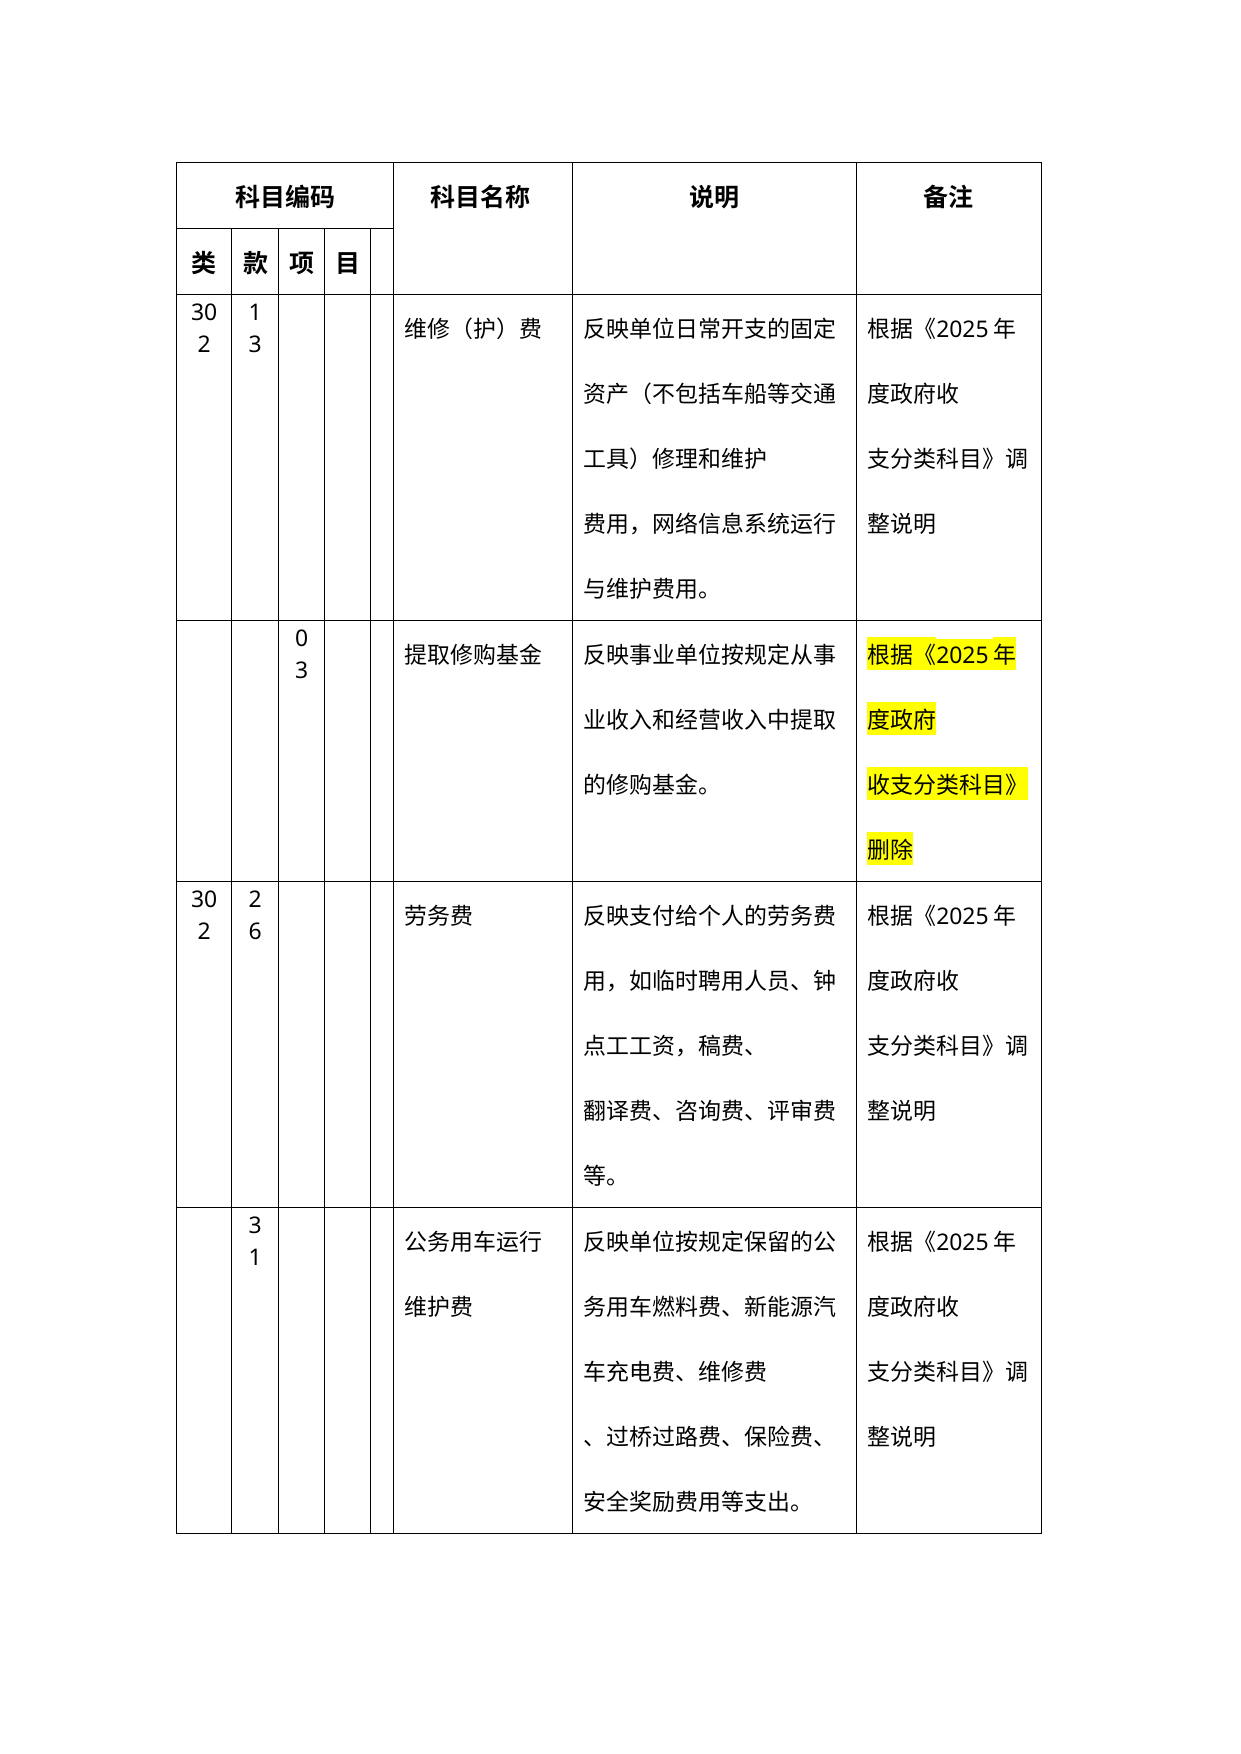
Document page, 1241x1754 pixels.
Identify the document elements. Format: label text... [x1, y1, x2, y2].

table_cell 03 [279, 621, 324, 881]
table_header 科目名称 [394, 163, 572, 294]
table_cell 维修（护）费 [394, 295, 572, 620]
table_cell [371, 882, 393, 1207]
table_cell 302 [177, 882, 231, 1207]
table_cell 劳务费 [394, 882, 572, 1207]
table_cell 根据《2025年度政府收 支分类科目》调整说明 [857, 295, 1041, 620]
table_cell [232, 621, 278, 881]
table_header 备注 [857, 163, 1041, 294]
table_cell [279, 1208, 324, 1533]
table_cell 反映支付给个人的劳务费用，如临时聘用人员、钟点工工资，稿费、 翻译费、咨询费、评审费等。 [573, 882, 856, 1207]
table_cell 反映单位按规定保留的公务用车燃料费、新能源汽车充电费、维修费 、过桥过路费、保险费、安全奖励费用等支出。 [573, 1208, 856, 1533]
table_cell [325, 882, 370, 1207]
table_cell [279, 882, 324, 1207]
table_cell 公务用车运行维护费 [394, 1208, 572, 1533]
table_cell [279, 295, 324, 620]
table_header 科目编码 [177, 163, 393, 228]
table_cell [371, 621, 393, 881]
table_cell 根据《2025年度政府 收支分类科目》删除 [857, 621, 1041, 881]
table_cell 302 [177, 295, 231, 620]
table_cell 根据《2025年度政府收 支分类科目》调整说明 [857, 882, 1041, 1207]
table_cell 26 [232, 882, 278, 1207]
table_cell 反映单位日常开支的固定资产（不包括车船等交通工具）修理和维护 费用，网络信息系统运行与维护费用。 [573, 295, 856, 620]
table_cell 目 [325, 229, 370, 294]
table_cell 项 [279, 229, 324, 294]
table_header 说明 [573, 163, 856, 294]
table_cell 款 [232, 229, 278, 294]
table_cell 13 [232, 295, 278, 620]
table_cell [325, 295, 370, 620]
table_cell [177, 621, 231, 881]
table_cell 根据《2025年度政府收 支分类科目》调整说明 [857, 1208, 1041, 1533]
table_cell [371, 1208, 393, 1533]
table_cell [371, 229, 393, 294]
table_cell 类 [177, 229, 231, 294]
table_cell 反映事业单位按规定从事业收入和经营收入中提取的修购基金。 [573, 621, 856, 881]
table_cell 31 [232, 1208, 278, 1533]
table_cell [177, 1208, 231, 1533]
table_cell [325, 1208, 370, 1533]
table_cell 提取修购基金 [394, 621, 572, 881]
table_cell [325, 621, 370, 881]
table_cell [371, 295, 393, 620]
